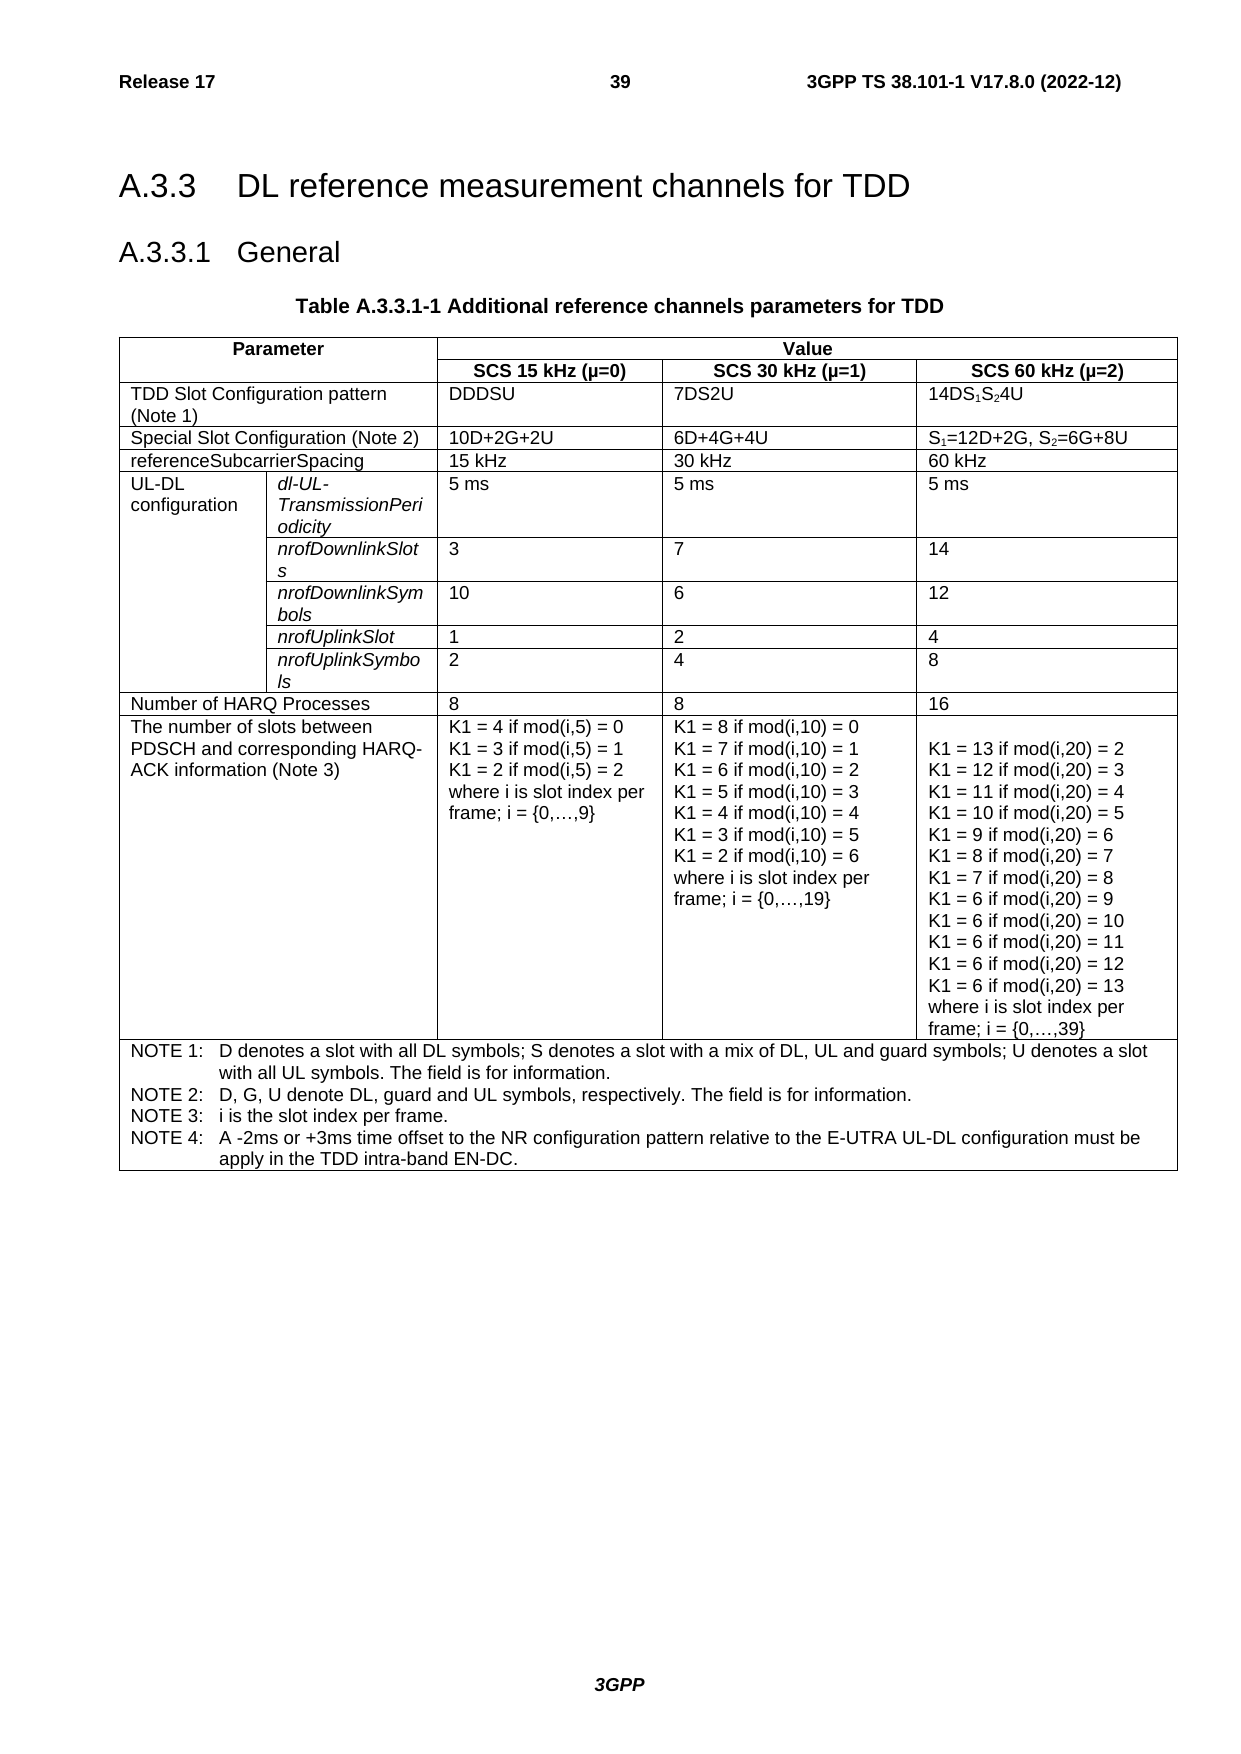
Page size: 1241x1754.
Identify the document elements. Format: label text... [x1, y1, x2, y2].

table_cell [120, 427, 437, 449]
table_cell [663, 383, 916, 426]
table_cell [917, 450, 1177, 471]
subtitle A.3.3.1 General [118, 235, 1122, 269]
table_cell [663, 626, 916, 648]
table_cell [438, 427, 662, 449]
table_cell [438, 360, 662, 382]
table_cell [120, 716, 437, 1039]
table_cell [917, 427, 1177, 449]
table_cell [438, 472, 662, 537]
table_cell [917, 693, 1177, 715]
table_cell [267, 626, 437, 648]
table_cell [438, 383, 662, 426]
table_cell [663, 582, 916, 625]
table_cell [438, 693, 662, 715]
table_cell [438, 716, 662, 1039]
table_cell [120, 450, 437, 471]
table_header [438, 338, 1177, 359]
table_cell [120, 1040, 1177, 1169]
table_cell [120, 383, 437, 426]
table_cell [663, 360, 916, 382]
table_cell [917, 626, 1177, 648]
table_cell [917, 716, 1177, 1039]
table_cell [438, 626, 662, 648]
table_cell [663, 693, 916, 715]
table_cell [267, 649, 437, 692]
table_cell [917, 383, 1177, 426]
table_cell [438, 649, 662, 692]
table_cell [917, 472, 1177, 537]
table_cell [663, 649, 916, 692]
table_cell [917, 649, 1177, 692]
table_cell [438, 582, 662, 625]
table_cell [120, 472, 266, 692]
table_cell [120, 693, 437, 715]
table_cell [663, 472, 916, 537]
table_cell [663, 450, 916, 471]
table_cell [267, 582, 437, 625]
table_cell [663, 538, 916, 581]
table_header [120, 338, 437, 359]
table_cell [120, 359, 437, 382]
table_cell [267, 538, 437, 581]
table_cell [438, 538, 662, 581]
text Table A.3.3.1-1 Additional reference channels parameters for TDD [118, 294, 1122, 318]
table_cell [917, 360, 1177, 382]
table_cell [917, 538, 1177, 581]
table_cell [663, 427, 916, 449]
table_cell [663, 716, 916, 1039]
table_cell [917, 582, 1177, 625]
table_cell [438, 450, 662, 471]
subtitle A.3.3 DL reference measurement channels for TDD [118, 166, 1122, 204]
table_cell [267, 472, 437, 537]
